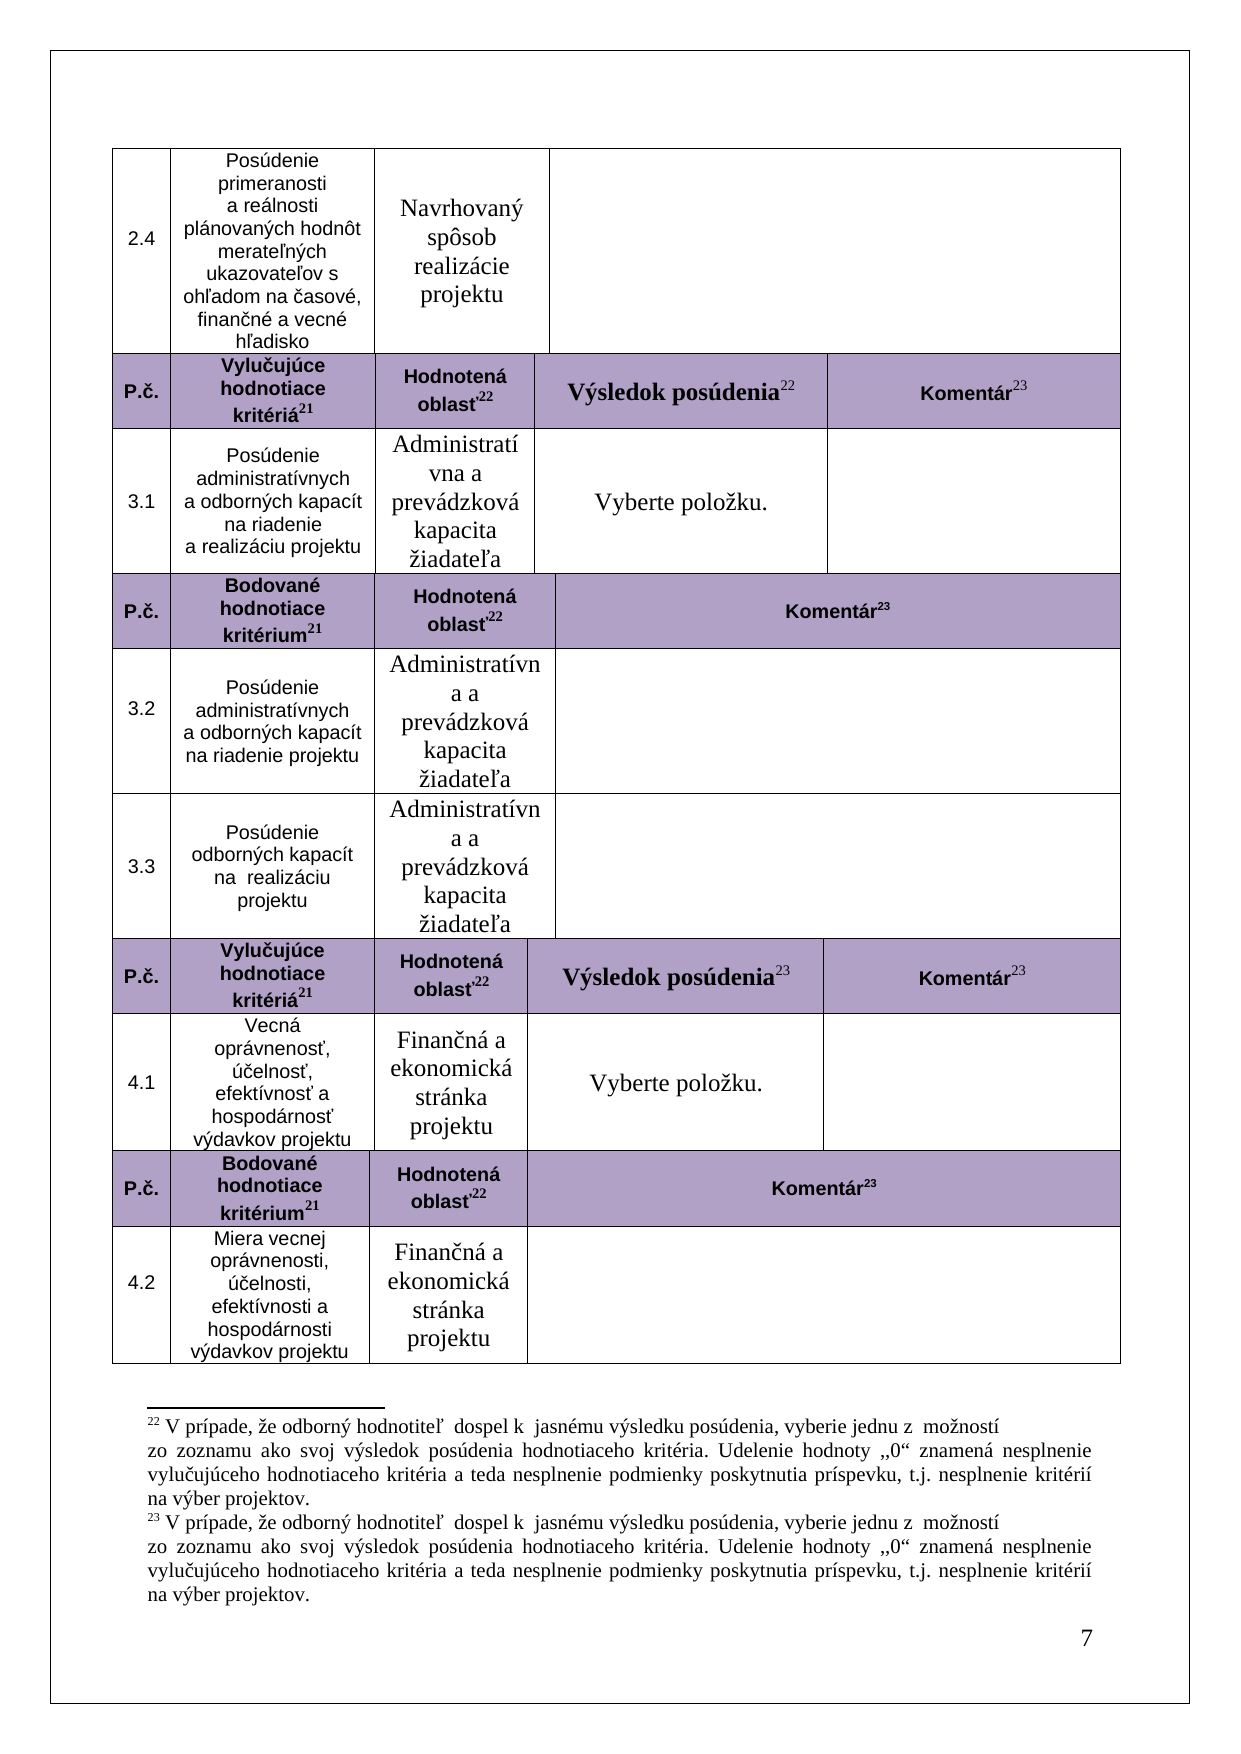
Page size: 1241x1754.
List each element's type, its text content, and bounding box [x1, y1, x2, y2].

table_cell 3.1 [113, 429, 170, 573]
table_cell [550, 149, 1120, 353]
table_cell Vylučujúce hodnotiace kritériá21 [171, 939, 374, 1013]
table_cell [556, 649, 1120, 793]
table_cell Komentár23 [824, 939, 1120, 1013]
table_cell 2.4 [113, 149, 170, 353]
table_cell 3.3 [113, 794, 170, 938]
table_cell [824, 1014, 1120, 1150]
table_cell Komentár23 [828, 354, 1120, 428]
table_cell Posúdenie administratívnych a odborných kapacít na riadenie projektu [171, 649, 374, 793]
table_cell Výsledok posúdenia [528, 939, 823, 1013]
table_cell P.č. [113, 939, 170, 1013]
table_cell Miera vecnej oprávnenosti, účelnosti, efektívnosti a hospodárnosti výdavkov projektu [171, 1227, 369, 1363]
table_cell Komentár23 [556, 574, 1120, 648]
table_cell Bodované hodnotiace kritérium21 [171, 574, 374, 648]
table_cell Vylučujúce hodnotiace kritériá21 [171, 354, 375, 428]
table_cell [556, 794, 1120, 938]
table_cell Výsledok posúdenia [535, 354, 827, 428]
table_cell Bodované hodnotiace kritérium21 [171, 1151, 369, 1226]
table_cell Hodnotená oblasť22 [376, 354, 534, 428]
table_cell Posúdenie primeranosti a reálnosti plánovaných hodnôt merateľných ukazovateľov s ohľadom na časové, finančné a vecné hľadisko [171, 149, 374, 353]
table_cell 4.2 [113, 1227, 170, 1363]
table_cell P.č. [113, 1151, 170, 1226]
table_cell 3.2 [113, 649, 170, 793]
table_cell Vecná oprávnenosť, účelnosť, efektívnosť a hospodárnosť výdavkov projektu [171, 1014, 374, 1150]
table_cell Posúdenie administratívnych a odborných kapacít na riadenie a realizáciu projektu [171, 429, 375, 573]
table_cell Hodnotená oblasť22 [375, 574, 555, 648]
table_cell P.č. [113, 574, 170, 648]
table_cell 4.1 [113, 1014, 170, 1150]
table_cell Posúdenie odborných kapacít na realizáciu projektu [171, 794, 374, 938]
table_cell P.č. [113, 354, 170, 428]
table_cell Komentár23 [528, 1151, 1120, 1226]
table_cell Hodnotená oblasť22 [370, 1151, 527, 1226]
table_cell [828, 429, 1120, 573]
table_cell [528, 1227, 1120, 1363]
table_cell Hodnotená oblasť22 [375, 939, 527, 1013]
